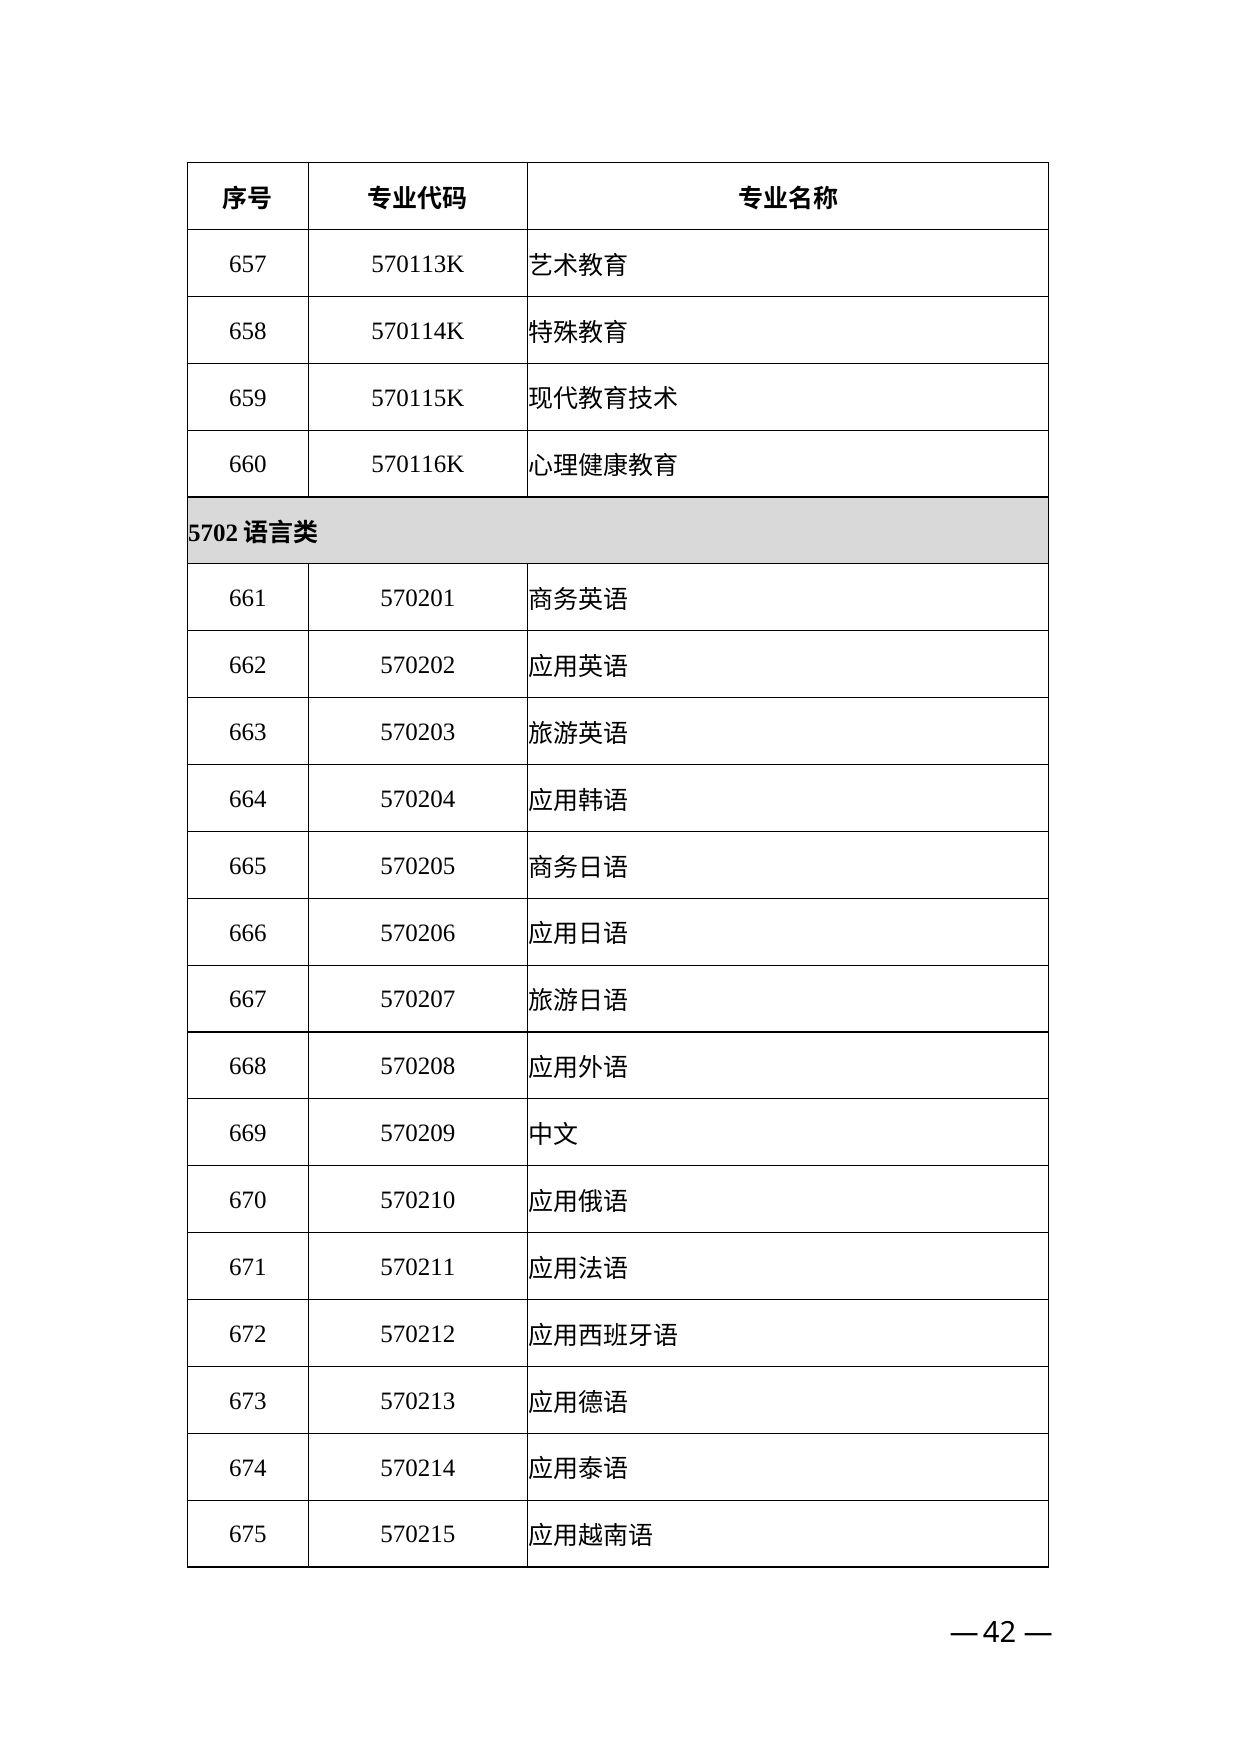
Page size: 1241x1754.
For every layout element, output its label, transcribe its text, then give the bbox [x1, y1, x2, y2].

table_cell 657 [188, 230, 308, 296]
table_cell 570114K [309, 297, 527, 363]
table_cell 艺术教育 [528, 230, 1048, 296]
table_cell 668 [188, 1033, 308, 1098]
table_cell 570201 [309, 564, 527, 630]
table_cell 应用日语 [528, 899, 1048, 964]
table_cell 670 [188, 1166, 308, 1232]
table_cell 570202 [309, 631, 527, 697]
table_cell 675 [188, 1501, 308, 1566]
table_cell 658 [188, 297, 308, 363]
table_cell 570211 [309, 1233, 527, 1299]
table_cell 659 [188, 364, 308, 429]
table_cell 商务英语 [528, 564, 1048, 630]
table_cell 应用泰语 [528, 1434, 1048, 1499]
table_cell 664 [188, 765, 308, 831]
table_cell 应用俄语 [528, 1166, 1048, 1232]
table_cell 666 [188, 899, 308, 964]
table_cell 特殊教育 [528, 297, 1048, 363]
table_cell 570214 [309, 1434, 527, 1499]
table_cell 旅游英语 [528, 698, 1048, 764]
table_cell 570215 [309, 1501, 527, 1566]
table_cell 570209 [309, 1099, 527, 1165]
table_cell 570212 [309, 1300, 527, 1366]
table_cell 应用越南语 [528, 1501, 1048, 1566]
table_cell 现代教育技术 [528, 364, 1048, 429]
table_header 专业代码 [309, 163, 527, 229]
table_cell 672 [188, 1300, 308, 1366]
table_cell 671 [188, 1233, 308, 1299]
table_cell 应用英语 [528, 631, 1048, 697]
table_cell 663 [188, 698, 308, 764]
table_cell 570204 [309, 765, 527, 831]
table_cell 商务日语 [528, 832, 1048, 898]
table_cell 心理健康教育 [528, 431, 1048, 496]
table_cell 570113K [309, 230, 527, 296]
table_cell 669 [188, 1099, 308, 1165]
table_cell 660 [188, 431, 308, 496]
table_cell 665 [188, 832, 308, 898]
table_cell 673 [188, 1367, 308, 1433]
table_header 专业名称 [528, 163, 1048, 229]
table_cell 674 [188, 1434, 308, 1499]
table_cell 662 [188, 631, 308, 697]
table_cell 570116K [309, 431, 527, 496]
table_cell 570210 [309, 1166, 527, 1232]
table_cell 570203 [309, 698, 527, 764]
table_cell 570207 [309, 966, 527, 1031]
table_cell 570208 [309, 1033, 527, 1098]
table_cell 应用韩语 [528, 765, 1048, 831]
table_cell 661 [188, 564, 308, 630]
table_cell 570206 [309, 899, 527, 964]
table_cell 中文 [528, 1099, 1048, 1165]
table_header 序号 [188, 163, 308, 229]
table_cell 667 [188, 966, 308, 1031]
table_cell 应用法语 [528, 1233, 1048, 1299]
table_cell 570115K [309, 364, 527, 429]
table_cell 旅游日语 [528, 966, 1048, 1031]
table_cell 5702语言类 [188, 498, 1048, 563]
table_cell 应用德语 [528, 1367, 1048, 1433]
table_cell 570213 [309, 1367, 527, 1433]
table_cell 570205 [309, 832, 527, 898]
table_cell 应用西班牙语 [528, 1300, 1048, 1366]
table_cell 应用外语 [528, 1033, 1048, 1098]
